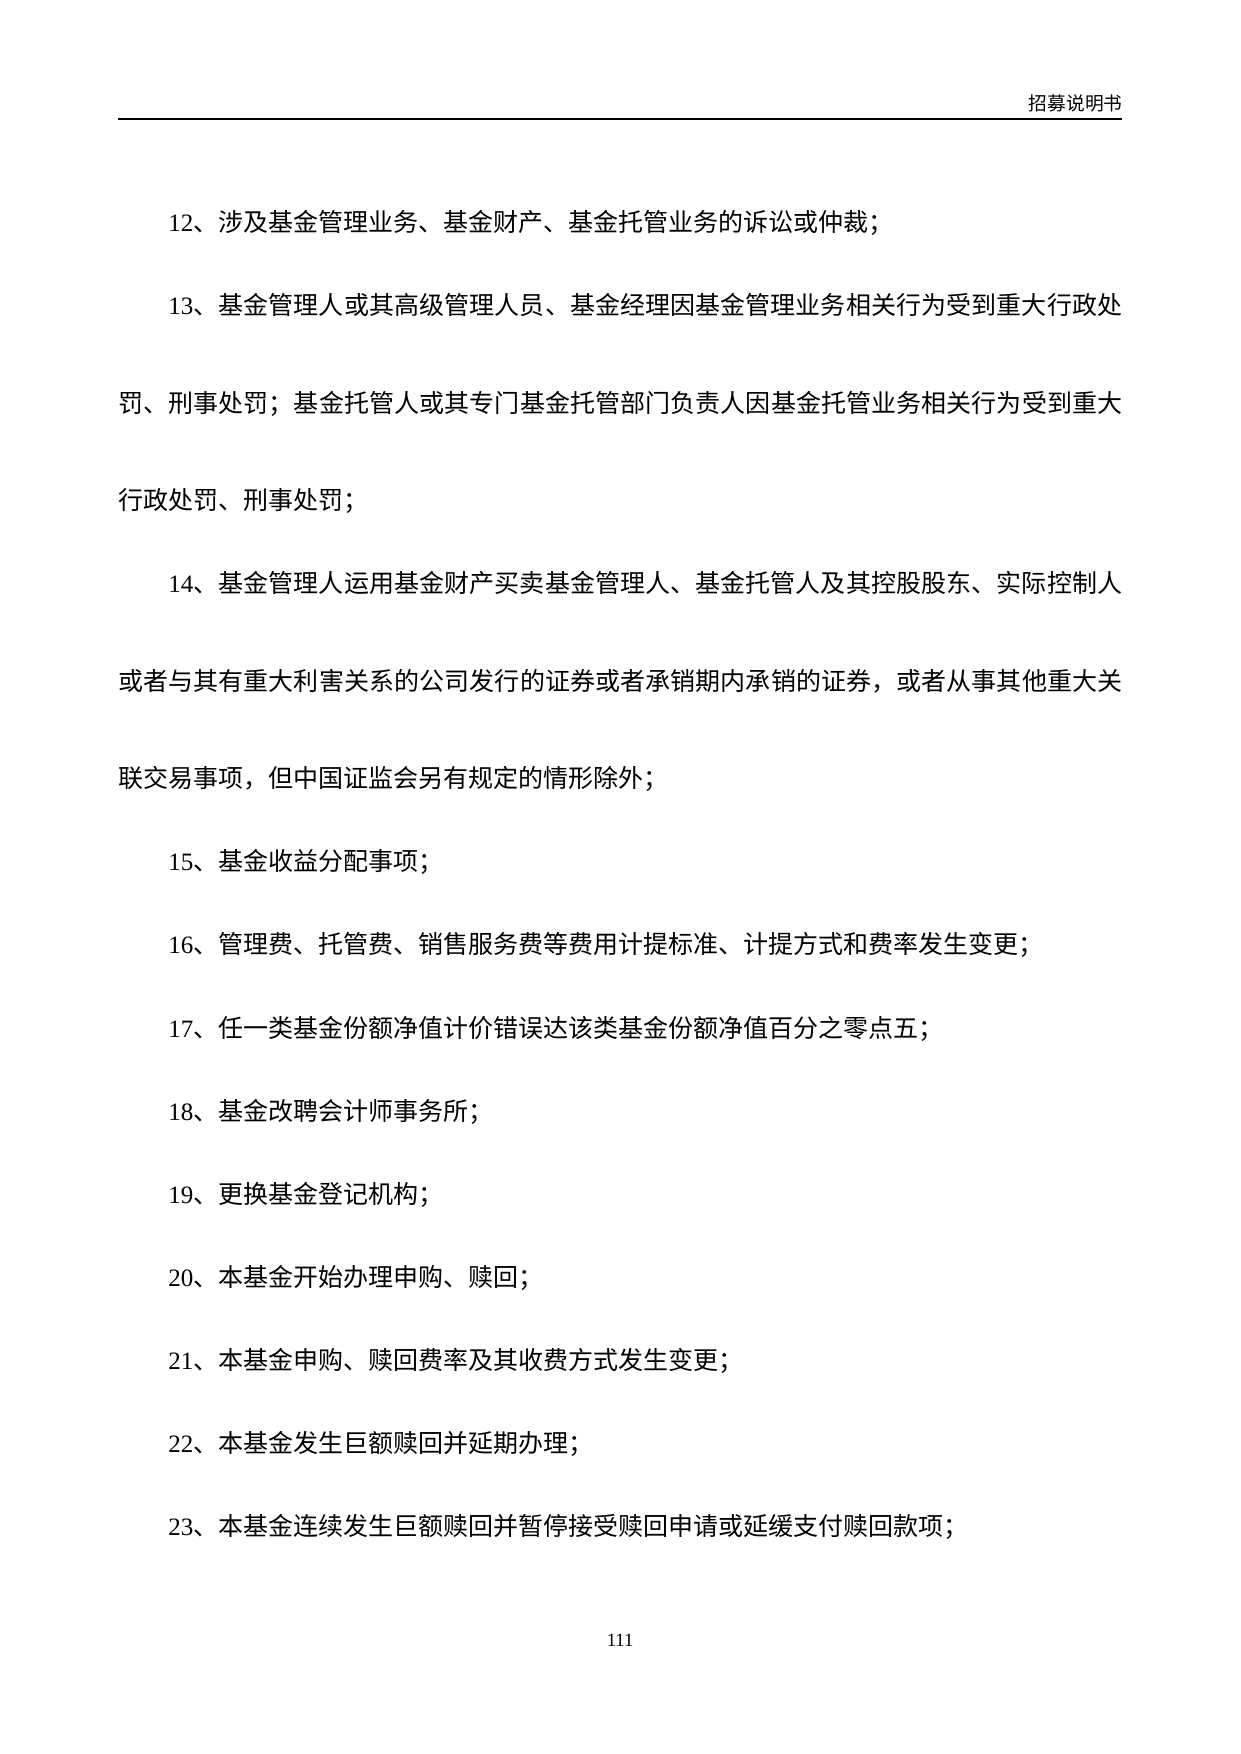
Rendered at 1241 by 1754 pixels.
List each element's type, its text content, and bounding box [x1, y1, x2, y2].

text 15、基金收益分配事项； [118, 827, 1122, 892]
text 20、本基金开始办理申购、赎回； [118, 1243, 1122, 1308]
text 21、本基金申购、赎回费率及其收费方式发生变更； [118, 1326, 1122, 1391]
text 12、涉及基金管理业务、基金财产、基金托管业务的诉讼或仲裁； [118, 188, 1122, 253]
text 23、本基金连续发生巨额赎回并暂停接受赎回申请或延缓支付赎回款项； [118, 1492, 1122, 1557]
text 17、任一类基金份额净值计价错误达该类基金份额净值百分之零点五； [118, 994, 1122, 1059]
text 22、本基金发生巨额赎回并延期办理； [118, 1409, 1122, 1474]
text 18、基金改聘会计师事务所； [118, 1077, 1122, 1142]
text 13、基金管理人或其高级管理人员、基金经理因基金管理业务相关行为受到重大行政处罚、刑事处罚；基金托管人或其专门基金托管部门负责人因基金托管业务相关行为受到重大行政处罚、刑事处罚； [118, 271, 1122, 531]
text 16、管理费、托管费、销售服务费等费用计提标准、计提方式和费率发生变更； [118, 911, 1122, 976]
text 14、基金管理人运用基金财产买卖基金管理人、基金托管人及其控股股东、实际控制人或者与其有重大利害关系的公司发行的证券或者承销期内承销的证券，或者从事其他重大关联交易事项，但中国证监会另有规定的情形除外； [118, 549, 1122, 809]
text 19、更换基金登记机构； [118, 1160, 1122, 1225]
